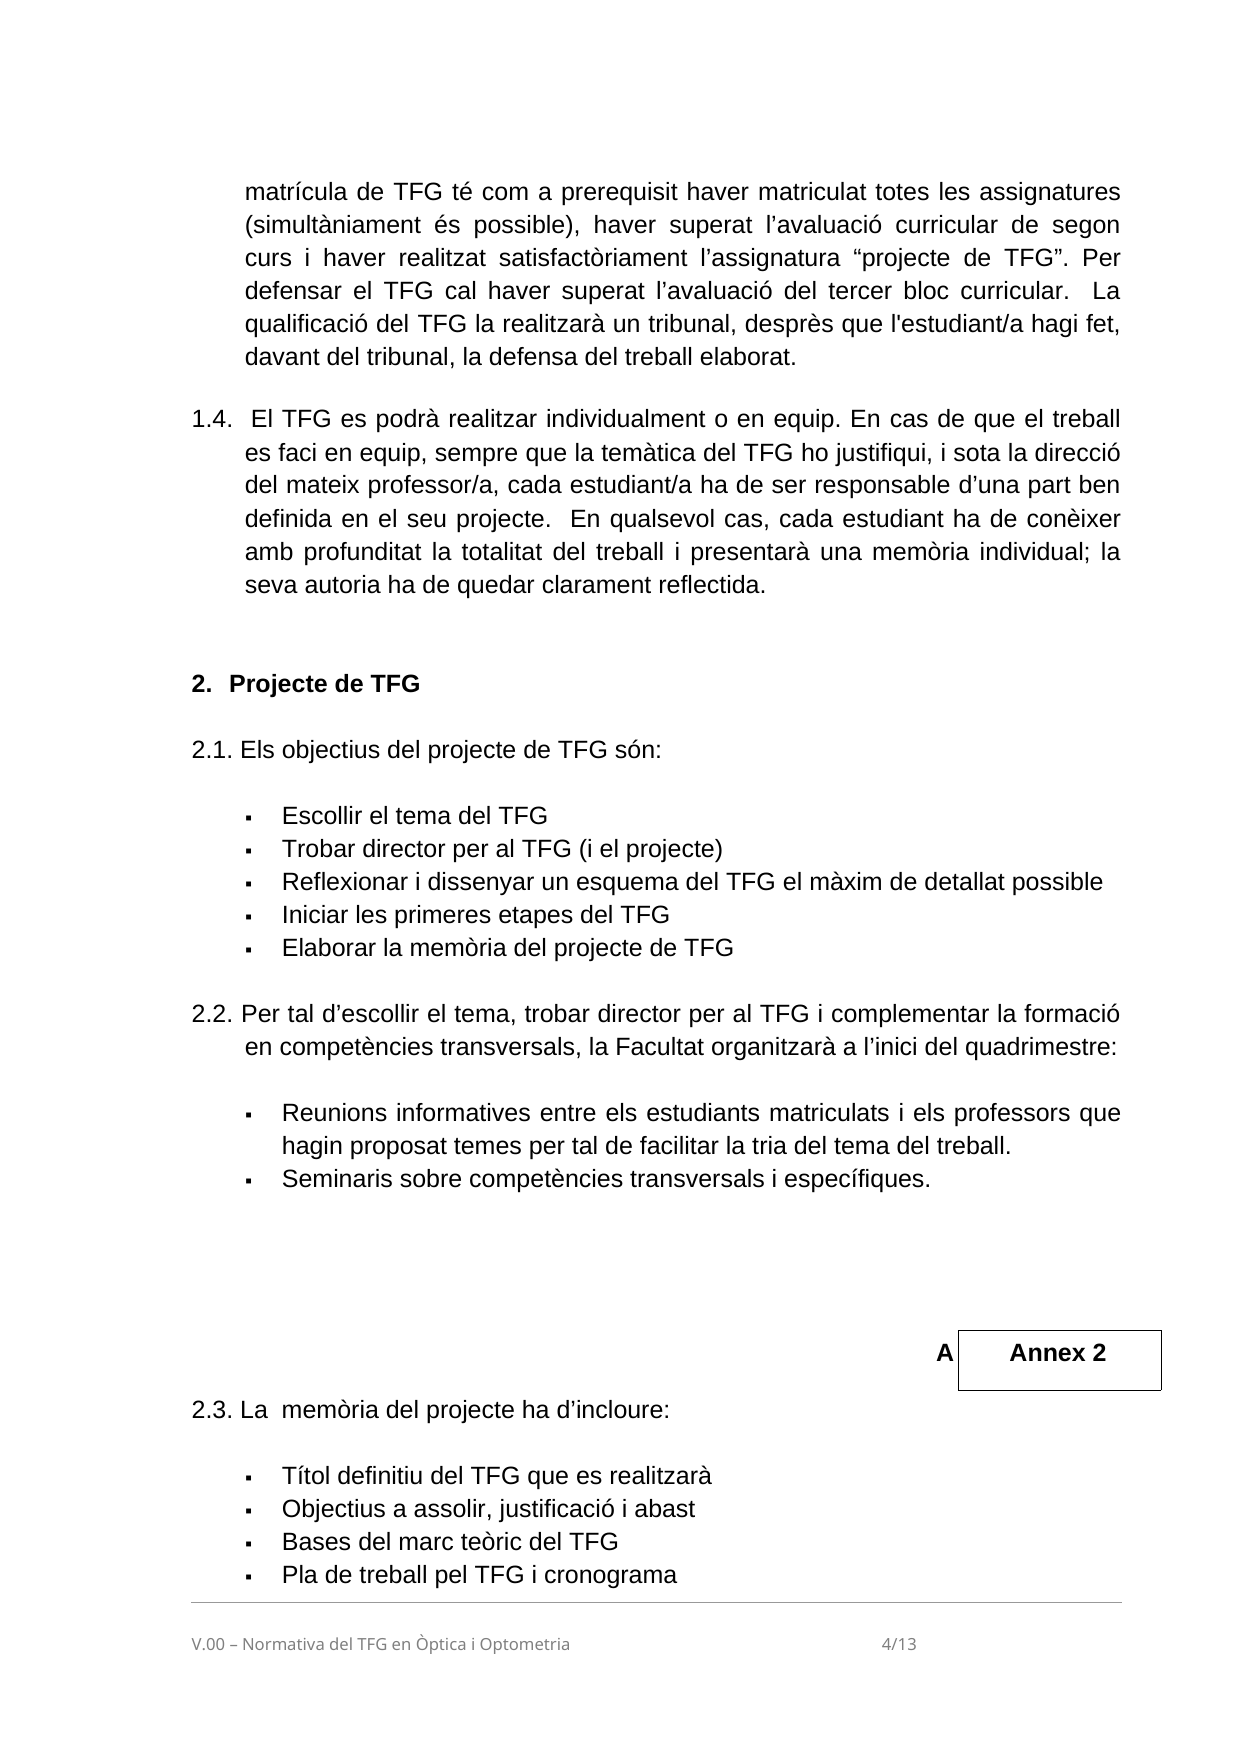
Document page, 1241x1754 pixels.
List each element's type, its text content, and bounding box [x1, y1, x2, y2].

list Trobar director per al TFG (i el projecte) [244, 834, 1122, 862]
list Elaborar la memòria del projecte de TFG [244, 933, 1122, 962]
text 1.4. El TFG es podrà realitzar individualment o en equip. En cas de que el treball es faci en equip, sempre que la temàtica del TFG ho justifiqui, i sota la direcció del mateix professor/a, cada estudiant/a ha de ser responsable d’una part ben definida en el seu projecte. En qualsevol cas, cada estudiant ha de conèixer amb profunditat la totalitat del treball i presentarà una memòria individual; la seva autoria ha de quedar clarament reflectida. [191, 404, 1122, 598]
list Projecte de TFG [191, 669, 1122, 697]
list Reflexionar i dissenyar un esquema del TFG el màxim de detallat possible [244, 867, 1122, 896]
list Bases del marc teòric del TFG [244, 1527, 1122, 1556]
text 2.2. Per tal d’escollir el tema, trobar director per al TFG i complementar la formació en competències transversals, la Facultat organitzarà a l’inici del quadrimestre: [191, 999, 1122, 1061]
list Seminaris sobre competències transversals i específiques. [244, 1164, 1122, 1193]
list Iniciar les primeres etapes del TFG [244, 900, 1122, 928]
text 2.3. La memòria del projecte ha d’incloure: [191, 1395, 1122, 1424]
list Pla de treball pel TFG i cronograma [244, 1560, 1122, 1589]
text 2.1. Els objectius del projecte de TFG són: [191, 735, 1122, 763]
list Escollir el tema del TFG [244, 801, 1122, 829]
list Reunions informatives entre els estudiants matriculats i els professors que hagin proposat temes per tal de facilitar la tria del tema del treball. [244, 1098, 1122, 1160]
list Objectius a assolir, justificació i abast [244, 1494, 1122, 1523]
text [191, 177, 1122, 371]
list Títol definitiu del TFG que es realitzarà [244, 1461, 1122, 1490]
